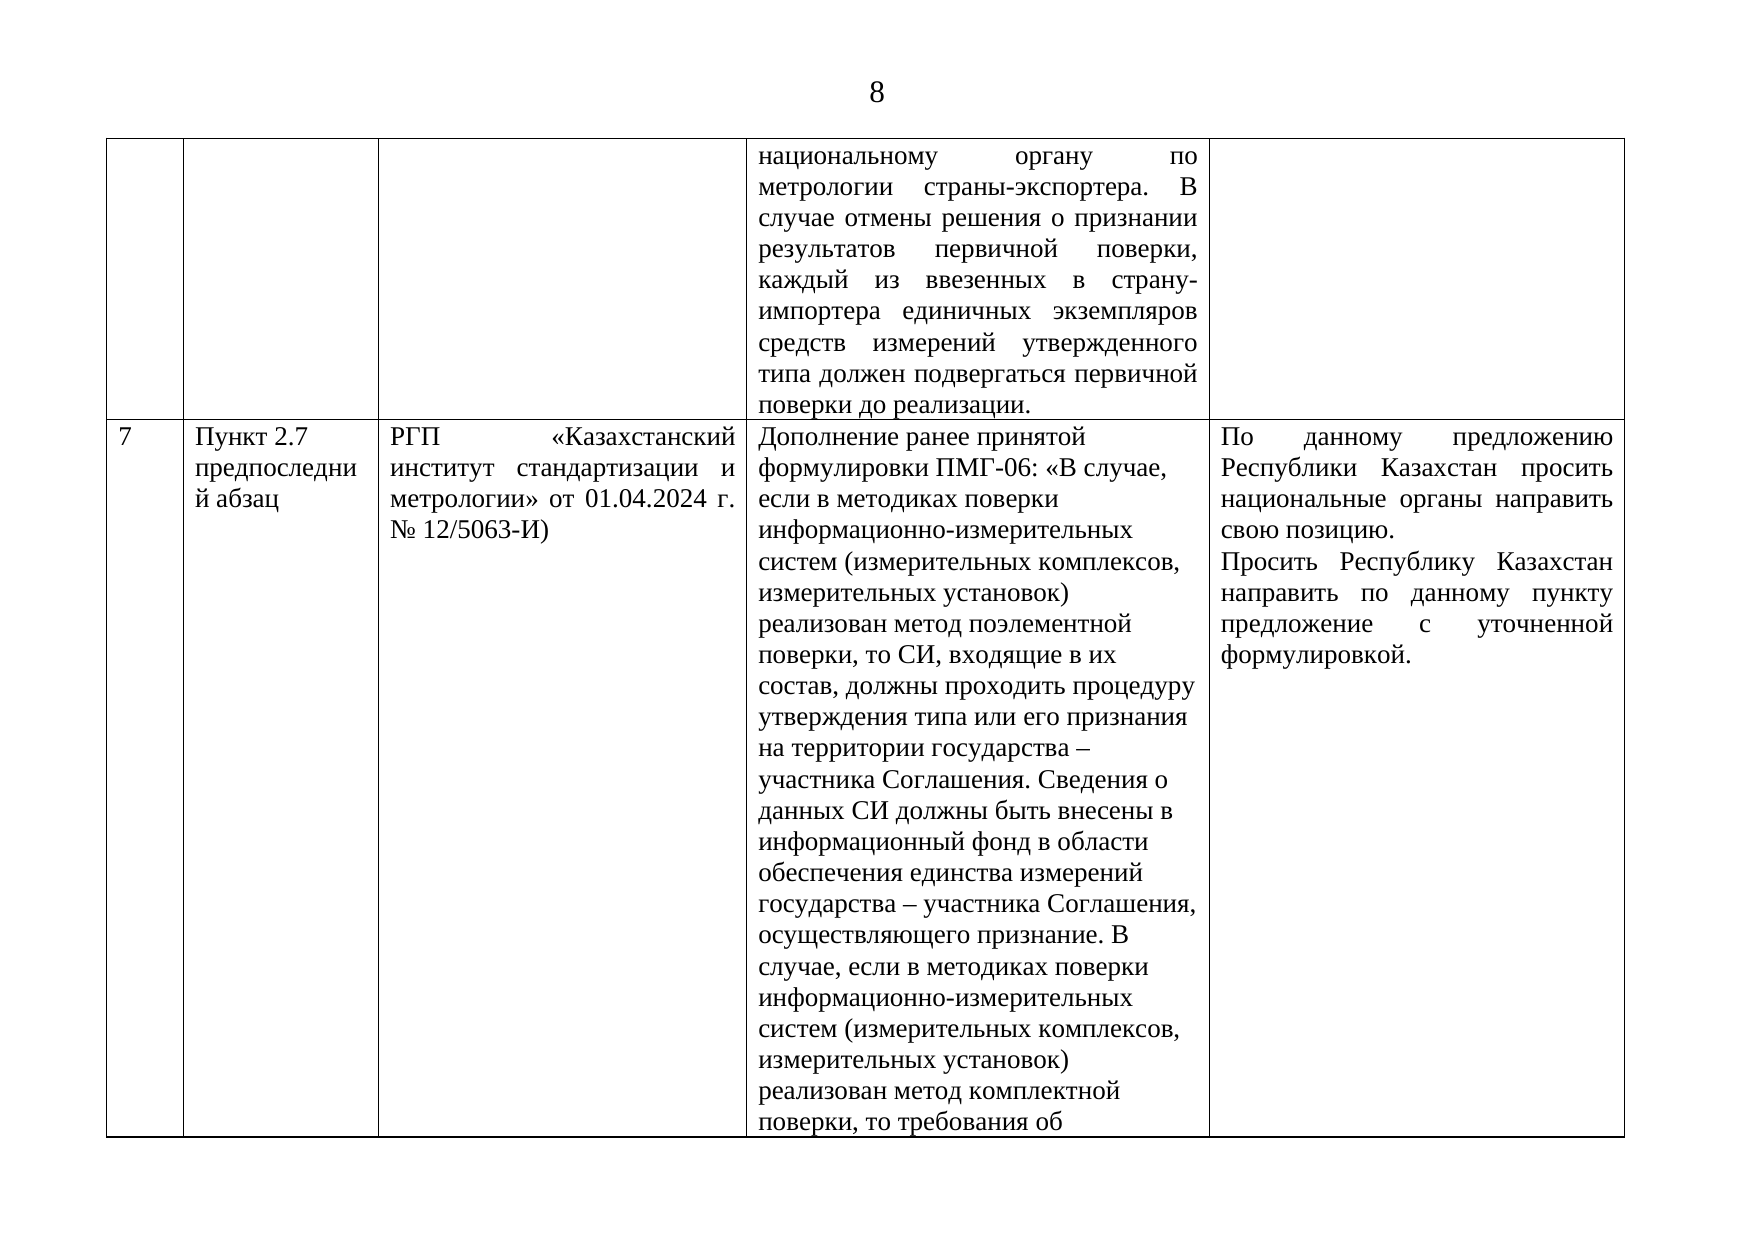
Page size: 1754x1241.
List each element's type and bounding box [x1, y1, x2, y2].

table_cell [379, 139, 746, 419]
table_cell [184, 420, 378, 1136]
table_cell [1210, 420, 1624, 1136]
table_cell [747, 139, 1209, 419]
table_cell [107, 420, 183, 1136]
table_cell [184, 139, 378, 419]
table_cell [747, 420, 1209, 1136]
table_cell [1210, 139, 1624, 419]
table_cell [107, 139, 183, 419]
table_cell [379, 420, 746, 1136]
